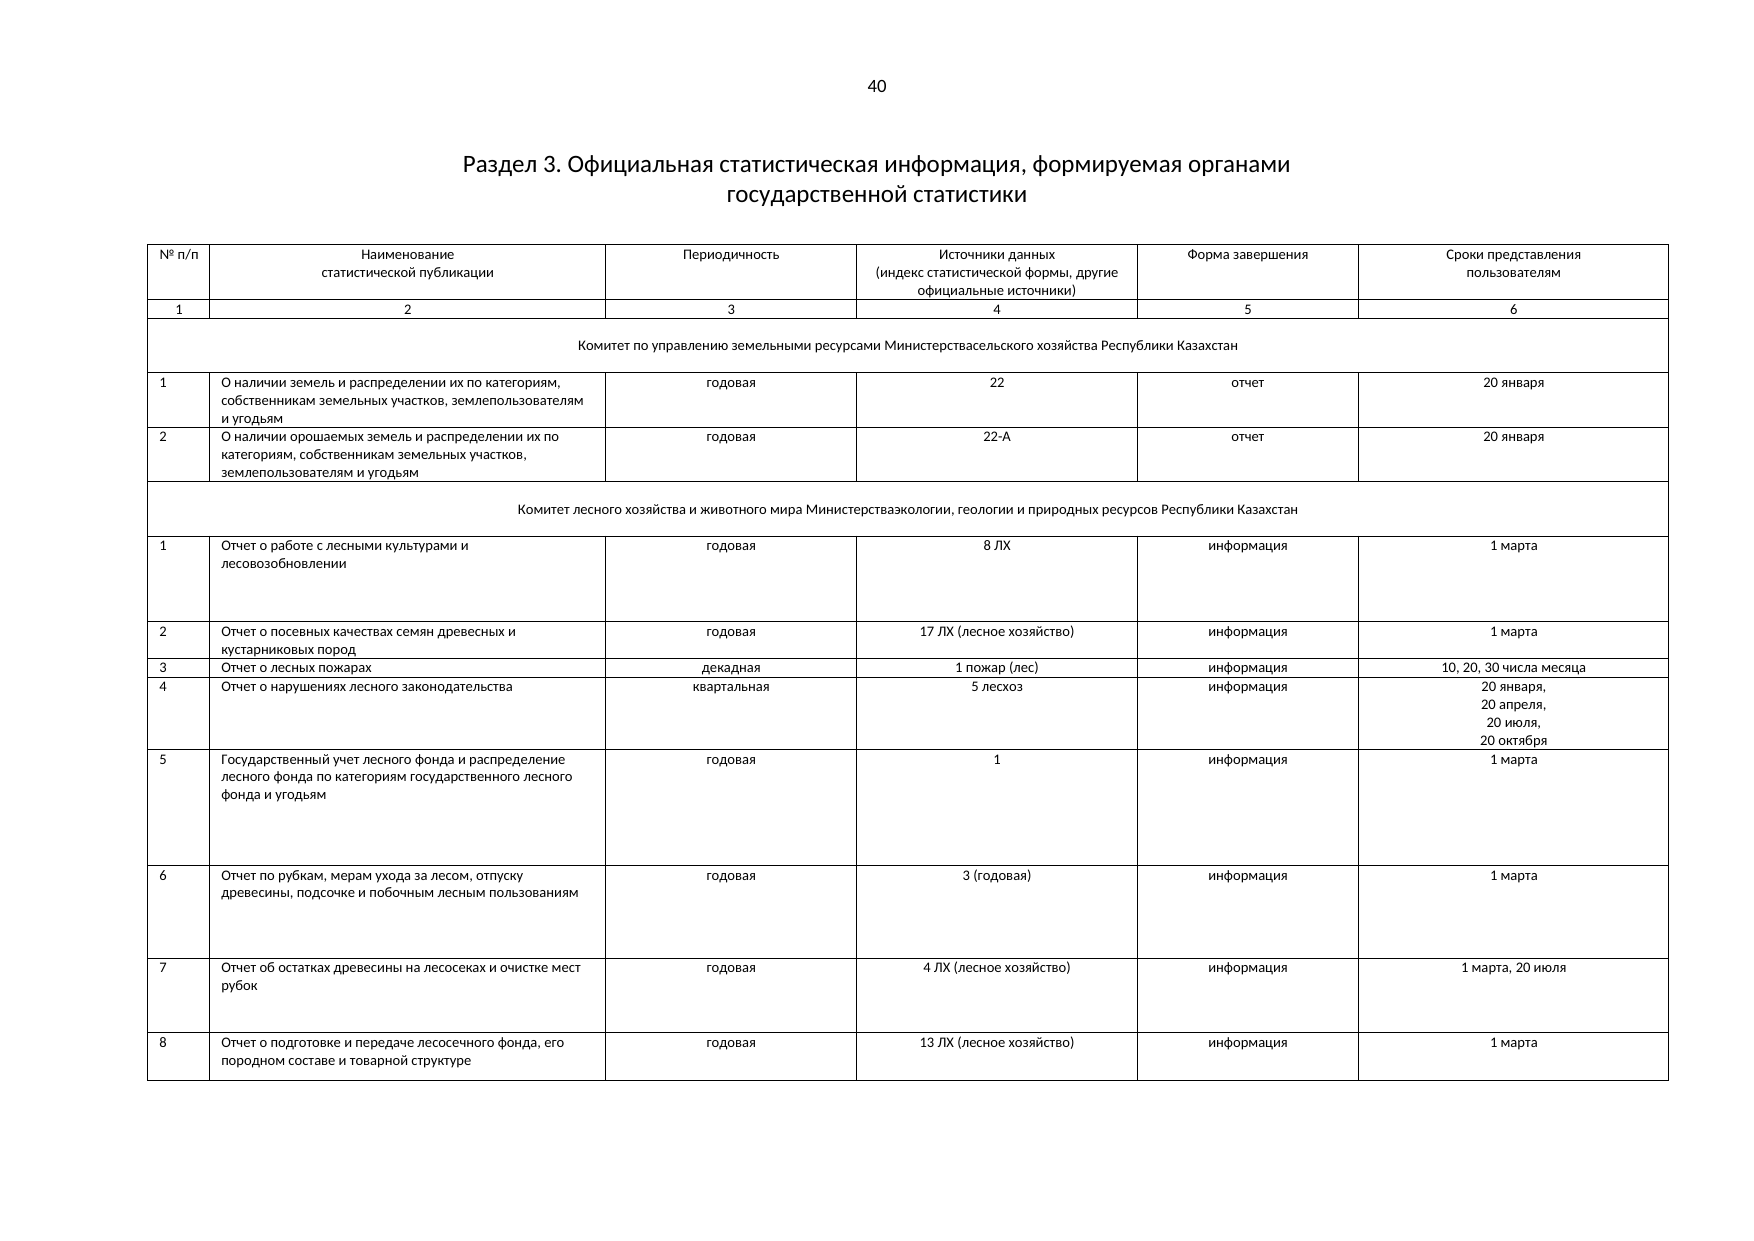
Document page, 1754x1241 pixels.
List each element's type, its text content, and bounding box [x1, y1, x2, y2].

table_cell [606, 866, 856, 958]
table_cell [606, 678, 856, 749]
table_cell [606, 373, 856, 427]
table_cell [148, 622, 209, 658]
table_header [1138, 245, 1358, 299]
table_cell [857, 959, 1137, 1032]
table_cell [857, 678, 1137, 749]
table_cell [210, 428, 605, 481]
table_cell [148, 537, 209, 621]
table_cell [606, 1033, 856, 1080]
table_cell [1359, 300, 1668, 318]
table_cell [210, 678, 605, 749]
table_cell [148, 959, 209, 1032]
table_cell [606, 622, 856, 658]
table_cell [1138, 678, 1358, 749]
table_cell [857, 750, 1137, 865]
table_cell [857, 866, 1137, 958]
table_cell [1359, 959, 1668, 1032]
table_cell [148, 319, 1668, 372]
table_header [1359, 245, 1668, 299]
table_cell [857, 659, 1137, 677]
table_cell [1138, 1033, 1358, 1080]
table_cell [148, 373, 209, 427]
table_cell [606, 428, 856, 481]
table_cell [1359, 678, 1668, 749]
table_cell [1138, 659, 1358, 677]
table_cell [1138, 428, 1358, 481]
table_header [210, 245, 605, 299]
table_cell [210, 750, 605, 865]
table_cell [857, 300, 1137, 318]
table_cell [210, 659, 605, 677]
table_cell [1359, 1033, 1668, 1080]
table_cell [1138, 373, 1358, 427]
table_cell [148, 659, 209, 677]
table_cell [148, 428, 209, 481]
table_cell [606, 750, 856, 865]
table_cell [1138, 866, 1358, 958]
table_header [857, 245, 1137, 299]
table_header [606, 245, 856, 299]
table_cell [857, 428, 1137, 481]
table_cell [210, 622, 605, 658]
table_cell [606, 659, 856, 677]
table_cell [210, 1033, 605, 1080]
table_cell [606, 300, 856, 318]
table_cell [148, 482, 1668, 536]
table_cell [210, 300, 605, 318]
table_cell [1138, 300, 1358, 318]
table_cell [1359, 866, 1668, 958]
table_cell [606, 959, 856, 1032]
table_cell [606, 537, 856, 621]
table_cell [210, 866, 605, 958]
text Раздел 3. Официальная статистическая информация, формируемая органами [148, 148, 1606, 178]
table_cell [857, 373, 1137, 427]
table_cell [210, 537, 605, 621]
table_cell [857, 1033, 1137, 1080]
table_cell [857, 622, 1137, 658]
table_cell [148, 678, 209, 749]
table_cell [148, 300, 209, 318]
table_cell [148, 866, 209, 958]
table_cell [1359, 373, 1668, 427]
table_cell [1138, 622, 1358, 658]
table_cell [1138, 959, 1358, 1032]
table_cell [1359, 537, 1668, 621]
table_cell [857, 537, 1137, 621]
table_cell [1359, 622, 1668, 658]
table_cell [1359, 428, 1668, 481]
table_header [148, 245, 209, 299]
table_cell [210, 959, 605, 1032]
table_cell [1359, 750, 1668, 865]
text государственной статистики [148, 178, 1606, 209]
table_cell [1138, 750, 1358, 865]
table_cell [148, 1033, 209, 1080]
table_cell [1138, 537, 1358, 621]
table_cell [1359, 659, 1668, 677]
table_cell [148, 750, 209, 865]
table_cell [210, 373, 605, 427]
